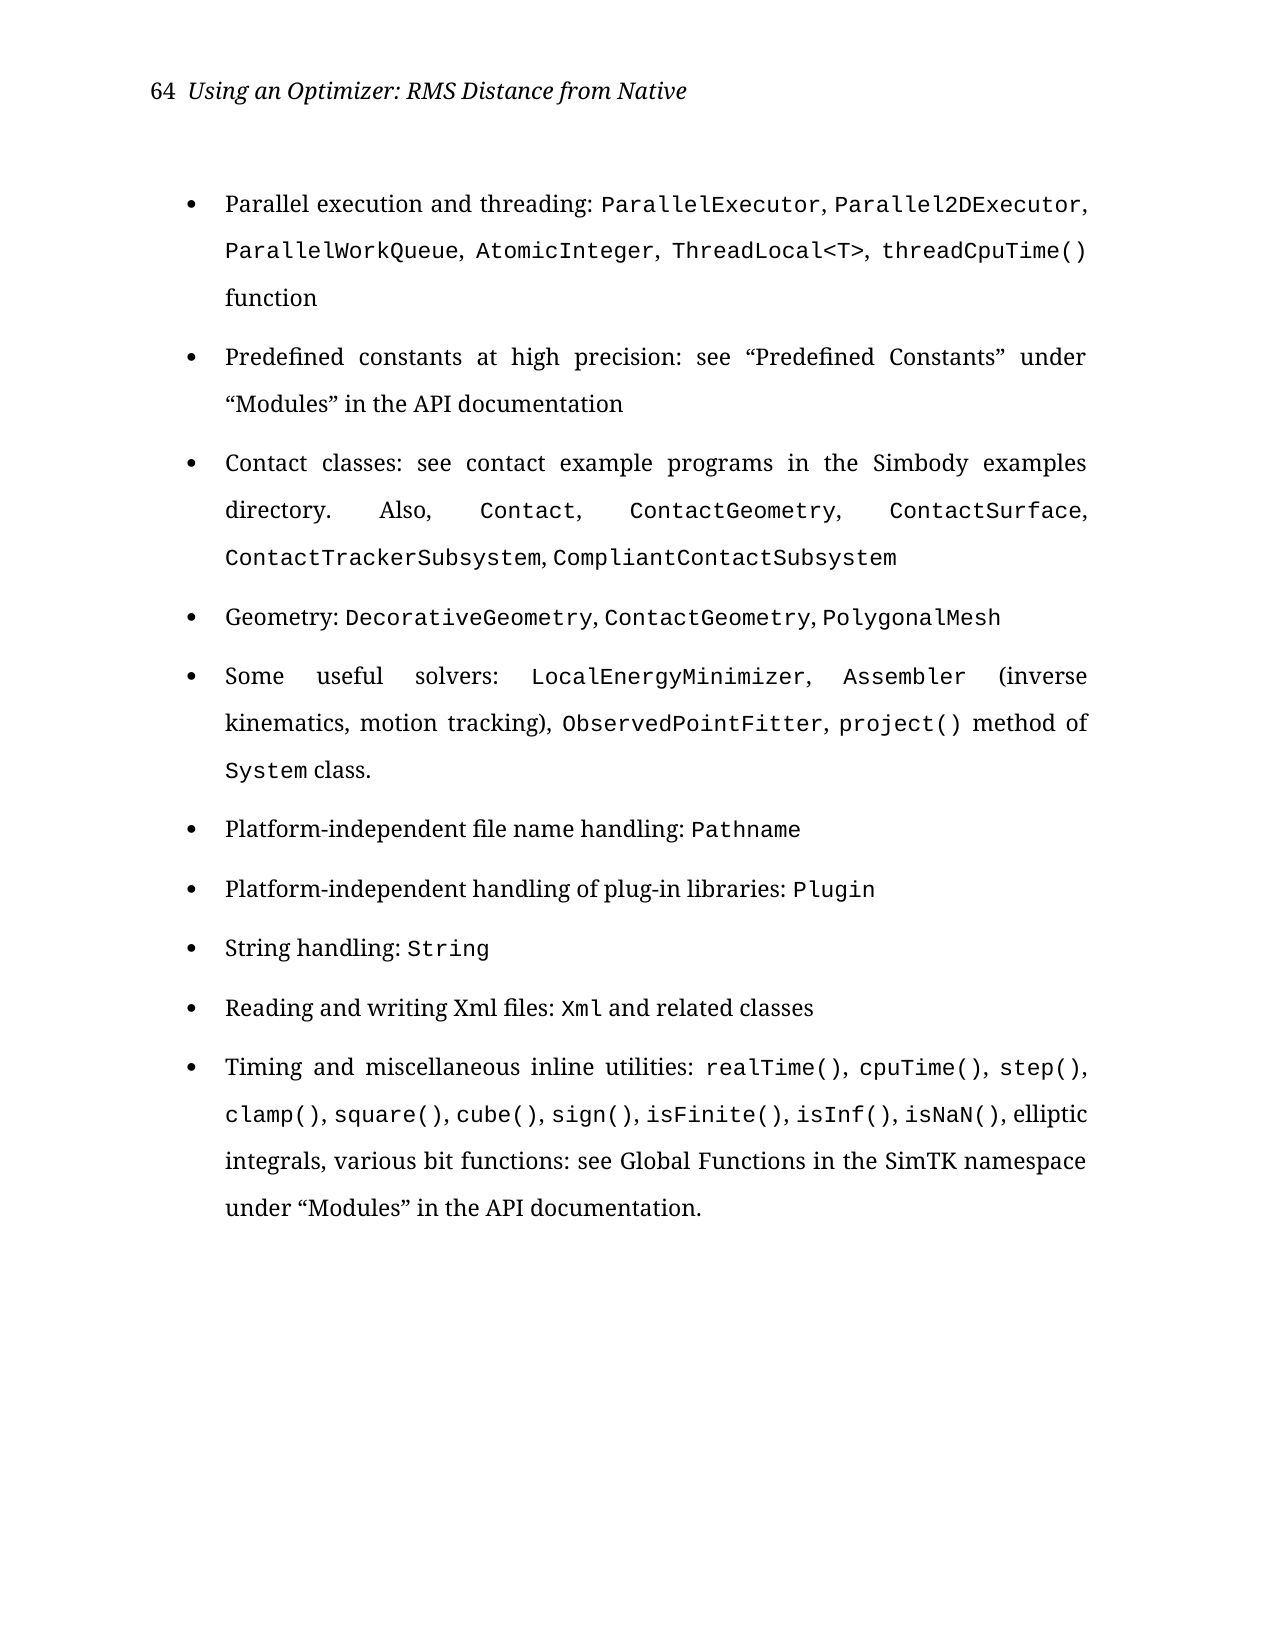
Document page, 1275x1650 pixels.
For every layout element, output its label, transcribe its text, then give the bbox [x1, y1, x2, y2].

list Timing and miscellaneous inline utilities: realTime(), cpuTime(), step(), clamp(), square(), cube(), sign(), isFinite(), isInf(), isNaN(), elliptic integrals, various bit functions: see Global Functions in the SimTK namespace under “Modules” in the API documentation. [187, 1051, 1087, 1223]
list Parallel execution and threading: ParallelExecutor, Parallel2DExecutor, ParallelWorkQueue, AtomicInteger, ThreadLocal<T>, threadCpuTime() function [187, 187, 1087, 313]
list Platform-independent file name handling: Pathname [187, 813, 1087, 845]
list String handling: String [187, 932, 1087, 964]
list Predefined constants at high precision: see “Predefined Constants” under “Modules” in the API documentation [187, 341, 1087, 419]
list Geometry: DecorativeGeometry, ContactGeometry, PolygonalMesh [187, 600, 1087, 632]
list Platform-independent handling of plug-in libraries: Plugin [187, 873, 1087, 904]
list Contact classes: see contact example programs in the Simbody examples directory. Also, Contact, ContactGeometry, ContactSurface, ContactTrackerSubsystem, CompliantContactSubsystem [187, 447, 1087, 572]
list Some useful solvers: LocalEnergyMinimizer, Assembler (inverse kinematics, motion tracking), ObservedPointFitter, project() method of System class. [187, 660, 1087, 785]
list Reading and writing Xml files: Xml and related classes [187, 992, 1087, 1023]
